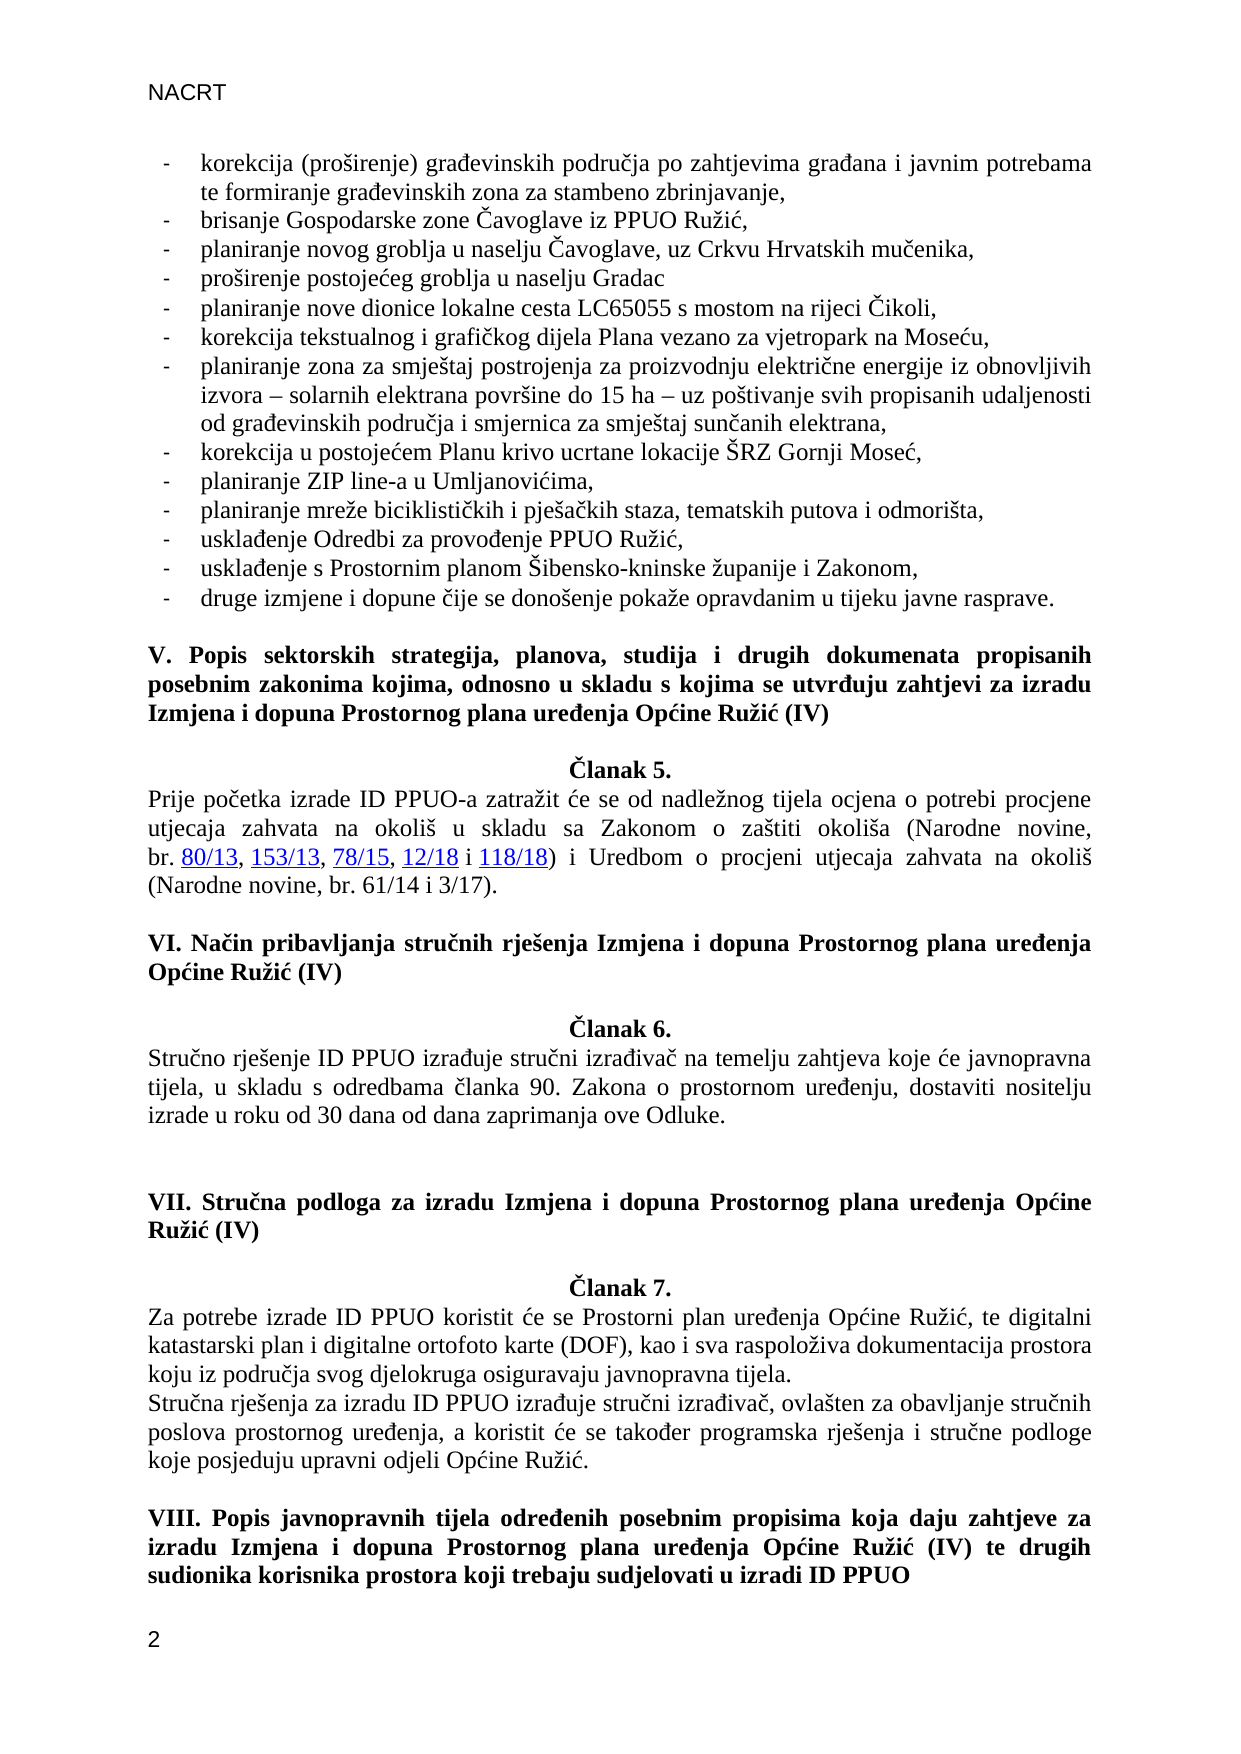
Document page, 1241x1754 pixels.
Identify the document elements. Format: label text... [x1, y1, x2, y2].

list usklađenje Odredbi za provođenje PPUO Ružić, [163, 524, 1093, 553]
text VI. Način pribavljanja stručnih rješenja Izmjena i dopuna Prostornog plana uređenja Općine Ružić (IV) [148, 928, 1093, 985]
text VIII. Popis javnopravnih tijela određenih posebnim propisima koja daju zahtjeve za izradu Izmjena i dopuna Prostornog plana uređenja Općine Ružić (IV) te drugih sudionika korisnika prostora koji trebaju sudjelovati u izradi ID PPUO [148, 1503, 1093, 1589]
list korekcija u postojećem Planu krivo ucrtane lokacije ŠRZ Gornji Moseć, [163, 437, 1093, 466]
list druge izmjene i dopune čije se donošenje pokaže opravdanim u tijeku javne rasprave. [163, 583, 1093, 612]
list planiranje nove dionice lokalne cesta LC65055 s mostom na rijeci Čikoli, [163, 293, 1093, 322]
list planiranje novog groblja u naselju Čavoglave, uz Crkvu Hrvatskih mučenika, [163, 234, 1093, 263]
text Prije početka izrade ID PPUO-a zatražit će se od nadležnog tijela ocjena o potrebi procjene utjecaja zahvata na okoliš u skladu sa Zakonom o zaštiti okoliša (Narodne novine, br. 80/13, 153/13, 78/15, 12/18 i 118/18) i Uredbom o procjeni utjecaja zahvata na okoliš (Narodne novine, br. 61/14 i 3/17). [148, 784, 1093, 899]
list usklađenje s Prostornim planom Šibensko-kninske županije i Zakonom, [163, 553, 1093, 583]
text V. Popis sektorskih strategija, planova, studija i drugih dokumenata propisanih posebnim zakonima kojima, odnosno u skladu s kojima se utvrđuju zahtjevi za izradu Izmjena i dopuna Prostornog plana uređenja Općine Ružić (IV) [148, 640, 1093, 727]
text Članak 7. [148, 1273, 1093, 1302]
list planiranje ZIP line-a u Umljanovićima, [163, 466, 1093, 495]
text VII. Stručna podloga za izradu Izmjena i dopuna Prostornog plana uređenja Općine Ružić (IV) [148, 1187, 1093, 1244]
text Stručna rješenja za izradu ID PPUO izrađuje stručni izrađivač, ovlašten za obavljanje stručnih poslova prostornog uređenja, a koristit će se također programska rješenja i stručne podloge koje posjeduju upravni odjeli Općine Ružić. [148, 1388, 1093, 1474]
list brisanje Gospodarske zone Čavoglave iz PPUO Ružić, [163, 205, 1093, 234]
text Članak 6. [148, 1014, 1093, 1043]
list korekcija tekstualnog i grafičkog dijela Plana vezano za vjetropark na Moseću, [163, 322, 1093, 351]
list proširenje postojećeg groblja u naselju Gradac [163, 263, 1093, 293]
list planiranje zona za smještaj postrojenja za proizvodnju električne energije iz obnovljivih izvora – solarnih elektrana površine do 15 ha – uz poštivanje svih propisanih udaljenosti od građevinskih područja i smjernica za smještaj sunčanih elektrana, [163, 351, 1093, 437]
list planiranje mreže biciklističkih i pješačkih staza, tematskih putova i odmorišta, [163, 495, 1093, 524]
list korekcija (proširenje) građevinskih područja po zahtjevima građana i javnim potrebama te formiranje građevinskih zona za stambeno zbrinjavanje, [163, 148, 1093, 205]
text Za potrebe izrade ID PPUO koristit će se Prostorni plan uređenja Općine Ružić, te digitalni katastarski plan i digitalne ortofoto karte (DOF), kao i sva raspoloživa dokumentacija prostora koju iz područja svog djelokruga osiguravaju javnopravna tijela. [148, 1302, 1093, 1388]
text Stručno rješenje ID PPUO izrađuje stručni izrađivač na temelju zahtjeva koje će javnopravna tijela, u skladu s odredbama članka 90. Zakona o prostornom uređenju, dostaviti nositelju izrade u roku od 30 dana od dana zaprimanja ove Odluke. [148, 1043, 1093, 1129]
text Članak 5. [148, 755, 1093, 784]
